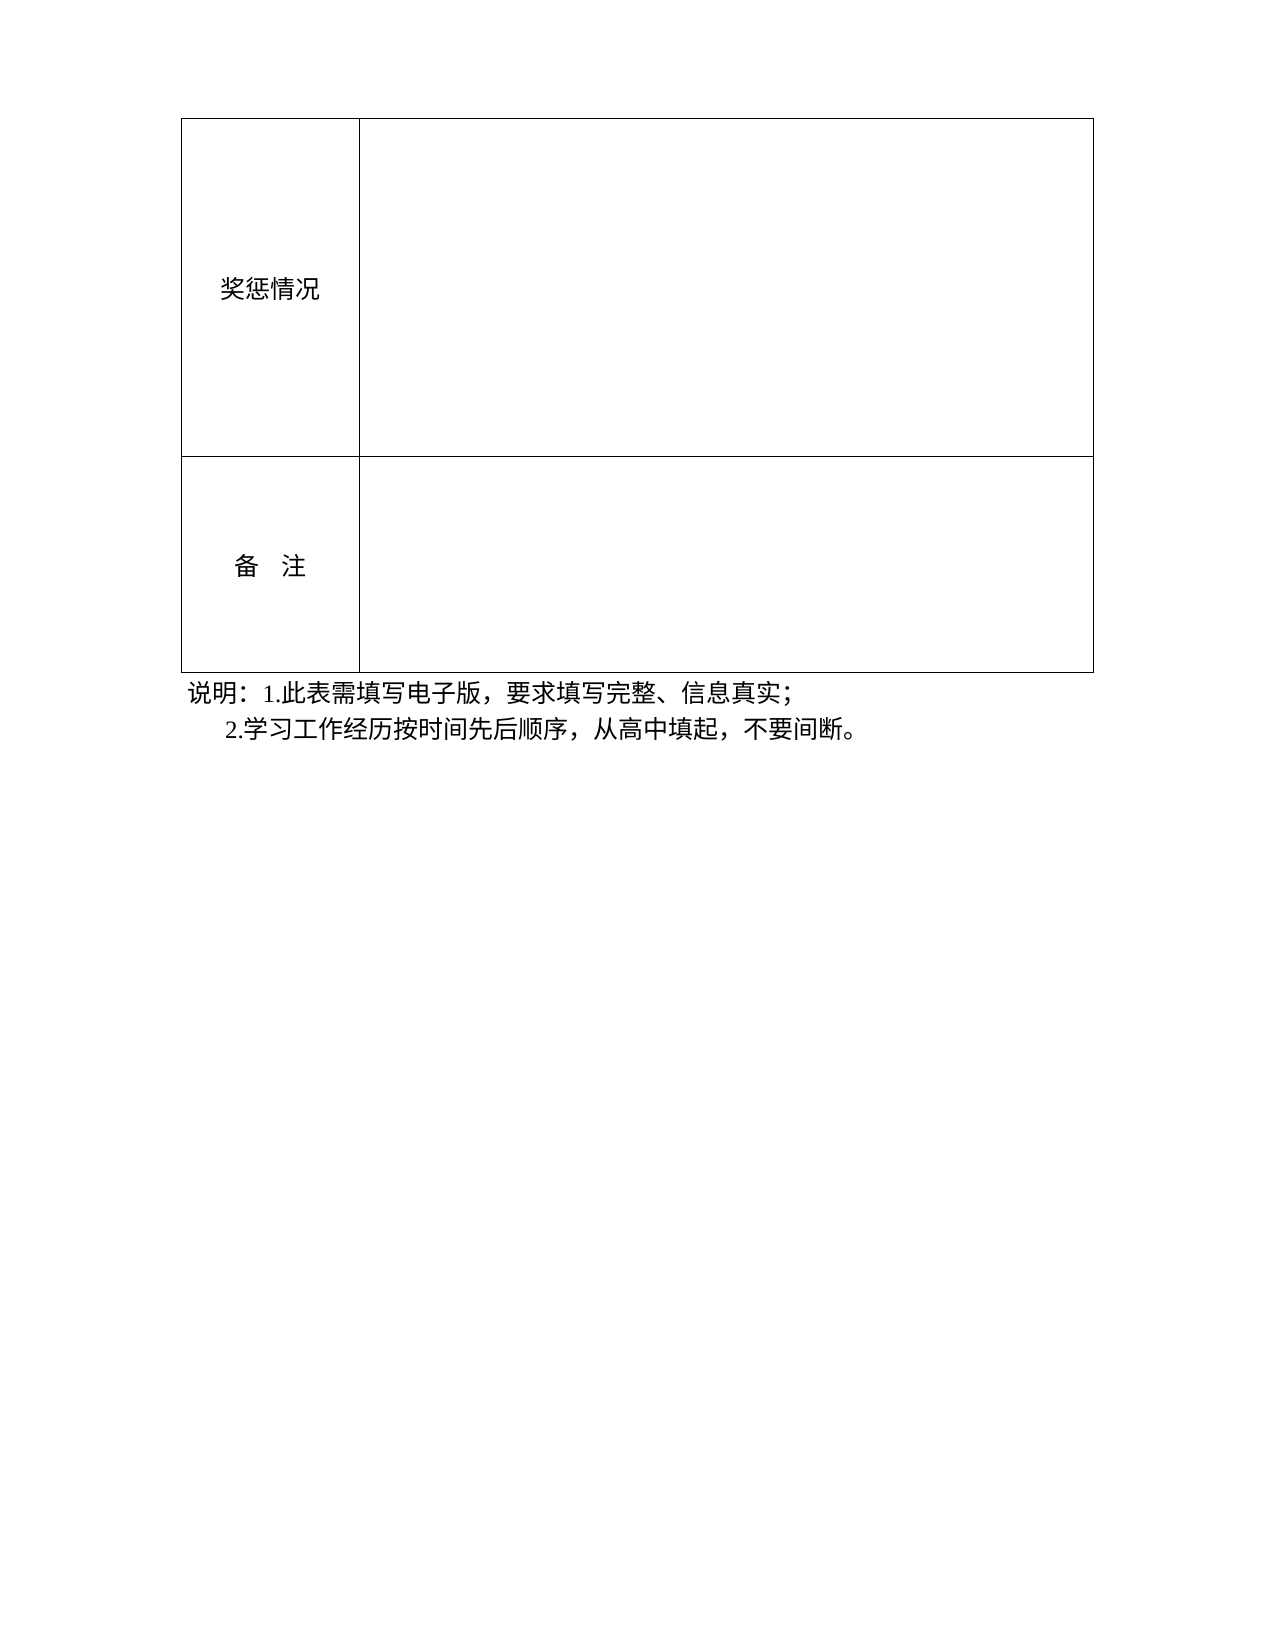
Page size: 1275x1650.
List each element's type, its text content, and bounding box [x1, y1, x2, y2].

table_cell 奖惩情况 [182, 119, 359, 456]
text 2.学习工作经历按时间先后顺序，从高中填起，不要间断。 [187, 709, 1087, 746]
table_cell [360, 457, 1093, 672]
table_cell [360, 119, 1093, 456]
text 说明：1.此表需填写电子版，要求填写完整、信息真实； [187, 673, 1087, 709]
table_cell 备 注 [182, 457, 359, 672]
